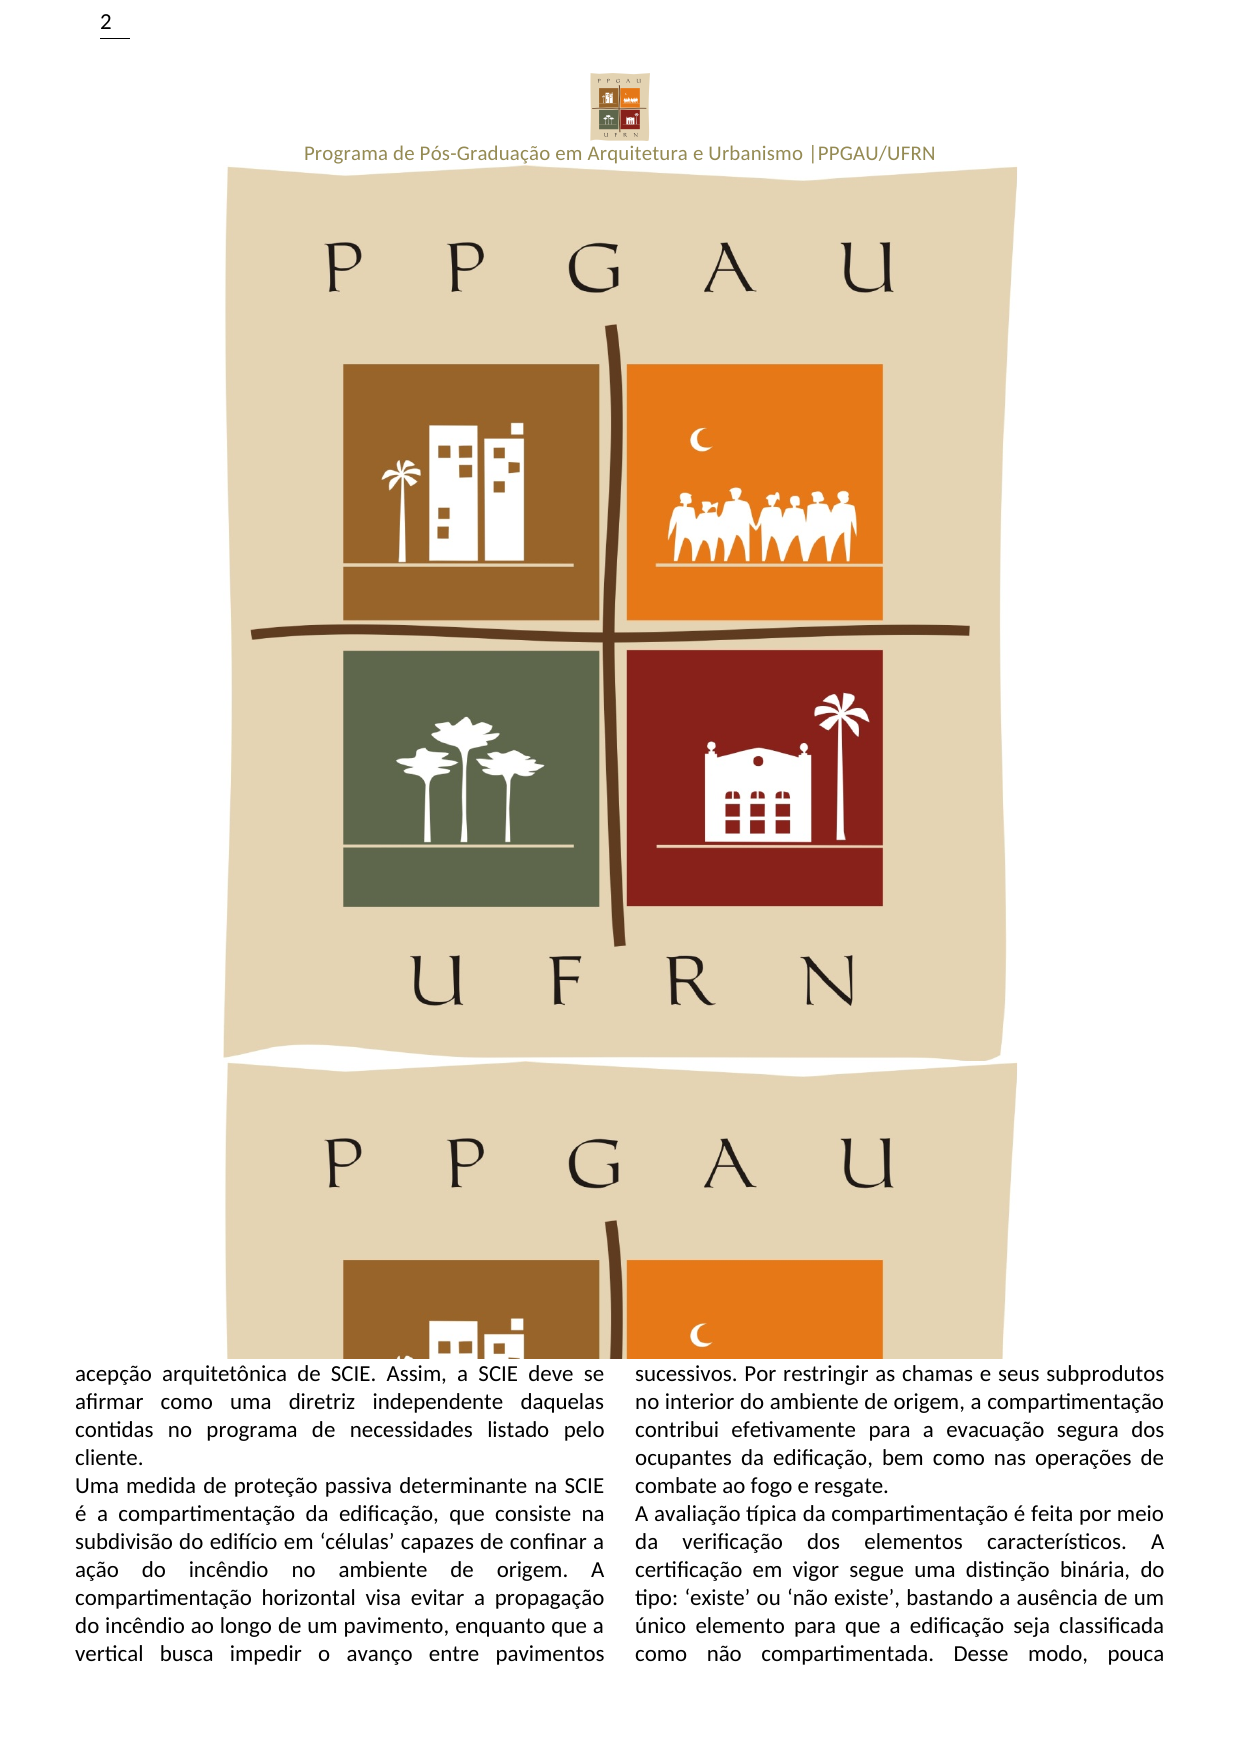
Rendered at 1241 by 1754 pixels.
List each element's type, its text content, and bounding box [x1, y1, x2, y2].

text A segurança contra incêndio corresponde ao conjunto de medidas para mitigar o risco de ocorrência de um incêndio e, em caso de sinistro, minimizar as consequências decorrentes. A ocorrência de incêndios é baixa se comparada com outros incidentes que a sociedade está cotidianamente suscetível. Mesmo em uma edificação incendiada, o risco de morte é pequeno, pois pressupõe falhas sucessivas ou a ausência de vários sistemas prevenção e proteção. Segundo Silva, “pesquisas europeias mostram que o risco de morte em incêndios é 30 vezes menor do que o risco de morte no sistema de transporte” (SILVA, 2004, p. 67). Apesar do baixo risco de incidência e de óbitos, a proteção à vida deve ser entendida como prerrogativa essencial na acepção arquitetônica de SCIE. Assim, a SCIE deve se afirmar como uma diretriz independente daquelas contidas no programa de necessidades listado pelo cliente. [75, 1359, 605, 1471]
text Uma medida de proteção passiva determinante na SCIE é a compartimentação da edificação, que consiste na subdivisão do edifício em ‘células’ capazes de confinar a ação do incêndio no ambiente de origem. A compartimentação horizontal visa evitar a propagação do incêndio ao longo de um pavimento, enquanto que a vertical busca impedir o avanço entre pavimentos sucessivos. Por restringir as chamas e seus subprodutos no interior do ambiente de origem, a compartimentação contribui efetivamente para a evacuação segura dos ocupantes da edificação, bem como nas operações de combate ao fogo e resgate. [75, 1471, 605, 1667]
text Uma medida de proteção passiva determinante na SCIE é a compartimentação da edificação, que consiste na subdivisão do edifício em ‘células’ capazes de confinar a ação do incêndio no ambiente de origem. A compartimentação horizontal visa evitar a propagação do incêndio ao longo de um pavimento, enquanto que a vertical busca impedir o avanço entre pavimentos sucessivos. Por restringir as chamas e seus subprodutos no interior do ambiente de origem, a compartimentação contribui efetivamente para a evacuação segura dos ocupantes da edificação, bem como nas operações de combate ao fogo e resgate. [635, 1359, 1165, 1499]
picture [590, 73, 650, 141]
picture [223, 165, 1018, 1359]
